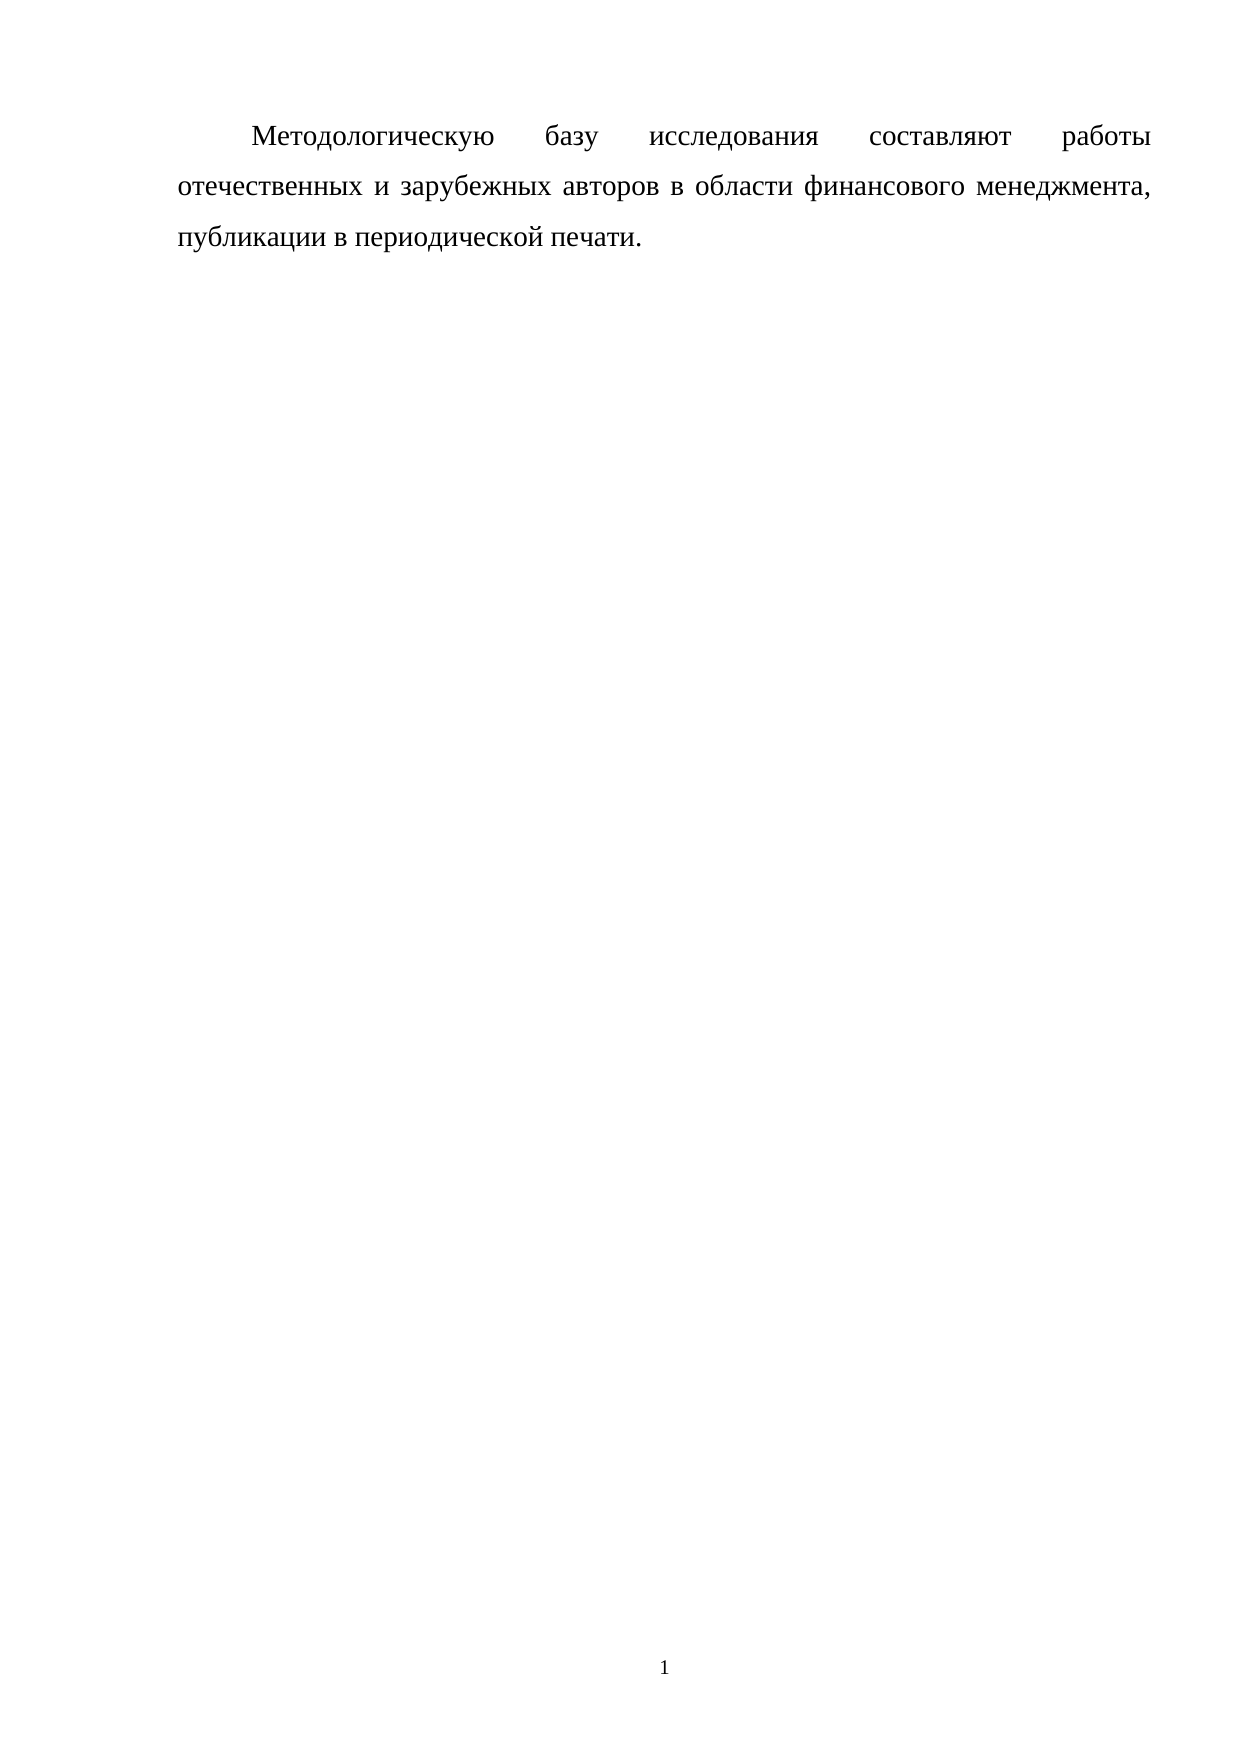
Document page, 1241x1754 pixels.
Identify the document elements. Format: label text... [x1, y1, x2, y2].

text Методологическую базу исследования составляют работы отечественных и зарубежных авторов в области финансового менеджмента, публикации в периодической печати. [177, 118, 1152, 252]
